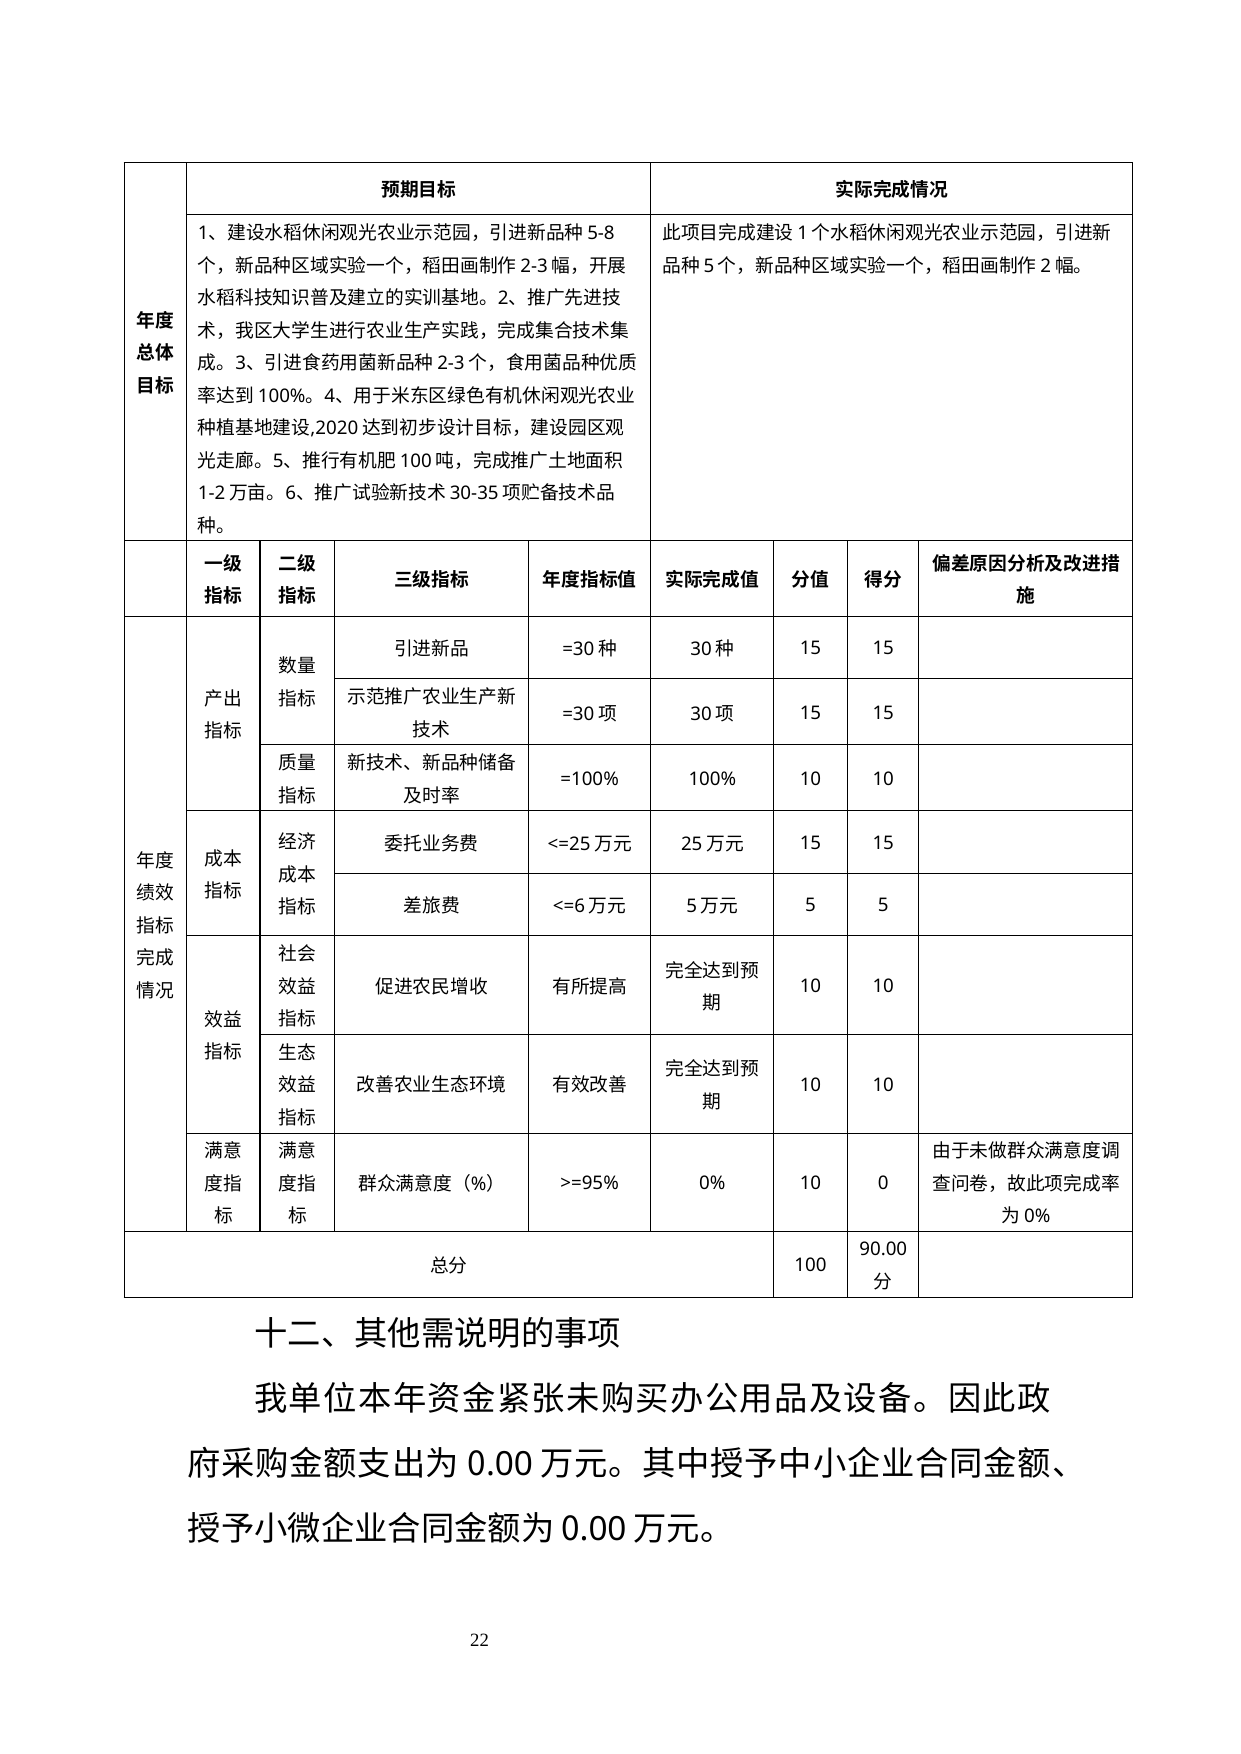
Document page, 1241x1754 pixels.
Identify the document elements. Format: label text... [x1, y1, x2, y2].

table_cell <=25万元 [529, 811, 650, 873]
table_cell =100% [529, 745, 650, 810]
table_cell 委托业务费 [335, 811, 528, 873]
table_cell 质量指标 [261, 745, 334, 810]
table_cell 得分 [848, 541, 918, 616]
table_cell [919, 617, 1132, 678]
table_cell 群众满意度（%） [335, 1134, 528, 1231]
table_cell 产出指标 [187, 617, 259, 810]
table_cell 1、建设水稻休闲观光农业示范园，引进新品种5-8个，新品种区域实验一个，稻田画制作2-3幅，开展水稻科技知识普及建立的实训基地。2、推广先进技术，我区大学生进行农业生产实践，完成集合技术集成。3、引进食药用菌新品种2-3个，食用菌品种优质率达到100%。4、用于米东区绿色有机休闲观光农业种植基地建设,2020达到初步设计目标，建设园区观光走廊。5、推行有机肥100吨，完成推广土地面积1-2万亩。6、推广试验新技术30-35项贮备技术品种。 [187, 215, 650, 540]
table_cell 实际完成情况 [651, 163, 1132, 214]
table_cell 10 [848, 936, 918, 1034]
table_cell 生态效益指标 [261, 1035, 334, 1132]
table_cell 15 [774, 679, 847, 744]
table_cell 10 [774, 1035, 847, 1132]
table_cell 偏差原因分析及改进措施 [919, 541, 1132, 616]
table_cell 社会效益指标 [261, 936, 334, 1034]
table_cell 此项目完成建设1个水稻休闲观光农业示范园，引进新品种5个，新品种区域实验一个，稻田画制作2幅。 [651, 215, 1132, 540]
table_cell 有效改善 [529, 1035, 650, 1132]
table_cell 10 [848, 745, 918, 810]
table_cell [919, 811, 1132, 873]
table_cell 10 [774, 745, 847, 810]
table_cell 由于未做群众满意度调查问卷，故此项完成率为0% [919, 1134, 1132, 1231]
table_cell =30项 [529, 679, 650, 744]
table_cell 成本指标 [187, 811, 259, 935]
table_cell 示范推广农业生产新技术 [335, 679, 528, 744]
table_cell 分值 [774, 541, 847, 616]
table_cell 实际完成值 [651, 541, 773, 616]
table_cell [919, 745, 1132, 810]
table_cell 0% [651, 1134, 773, 1231]
table_cell 10 [774, 936, 847, 1034]
table_cell [919, 1232, 1132, 1297]
table_cell 5万元 [651, 874, 773, 935]
table_cell 新技术、新品种储备及时率 [335, 745, 528, 810]
table_cell [125, 541, 186, 616]
table_cell 10 [848, 1035, 918, 1132]
table_cell 完全达到预期 [651, 936, 773, 1034]
table_cell 15 [848, 679, 918, 744]
table_cell 15 [774, 617, 847, 678]
table_cell 15 [774, 811, 847, 873]
table_cell 年度总体目标 [125, 163, 186, 540]
table_cell 30项 [651, 679, 773, 744]
table_cell 年度指标值 [529, 541, 650, 616]
table_cell 总分 [125, 1232, 773, 1297]
table_cell 30种 [651, 617, 773, 678]
table_cell 完全达到预期 [651, 1035, 773, 1132]
table_cell 满意度指标 [187, 1134, 259, 1231]
table_cell 15 [848, 617, 918, 678]
table_cell <=6万元 [529, 874, 650, 935]
table_cell 经济成本指标 [261, 811, 334, 935]
table_cell 引进新品 [335, 617, 528, 678]
text 十二、其他需说明的事项 [187, 1298, 1053, 1363]
table_cell 数量指标 [261, 617, 334, 744]
table_cell >=95% [529, 1134, 650, 1231]
table_cell 二级指标 [261, 541, 334, 616]
table_cell 5 [848, 874, 918, 935]
table_cell 15 [848, 811, 918, 873]
table_cell 有所提高 [529, 936, 650, 1034]
table_cell [919, 679, 1132, 744]
table_cell [919, 874, 1132, 935]
table_cell 5 [774, 874, 847, 935]
table_cell 改善农业生态环境 [335, 1035, 528, 1132]
table_cell 一级指标 [187, 541, 259, 616]
table_cell 差旅费 [335, 874, 528, 935]
table_cell 年度绩效指标完成情况 [125, 617, 186, 1231]
text 我单位本年资金紧张未购买办公用品及设备。因此政府采购金额支出为0.00万元。其中授予中小企业合同金额、授予小微企业合同金额为0.00万元。 [187, 1363, 1053, 1558]
table_cell 满意度指标 [261, 1134, 334, 1231]
table_cell 三级指标 [335, 541, 528, 616]
table_cell 100 [774, 1232, 847, 1297]
table_cell =30种 [529, 617, 650, 678]
table_cell 促进农民增收 [335, 936, 528, 1034]
table_cell 90.00分 [848, 1232, 918, 1297]
table_cell 25万元 [651, 811, 773, 873]
table_cell 0 [848, 1134, 918, 1231]
table_cell 效益指标 [187, 936, 259, 1132]
table_cell 预期目标 [187, 163, 650, 214]
table_cell 10 [774, 1134, 847, 1231]
table_cell [919, 936, 1132, 1034]
table_cell 100% [651, 745, 773, 810]
table_cell [919, 1035, 1132, 1132]
